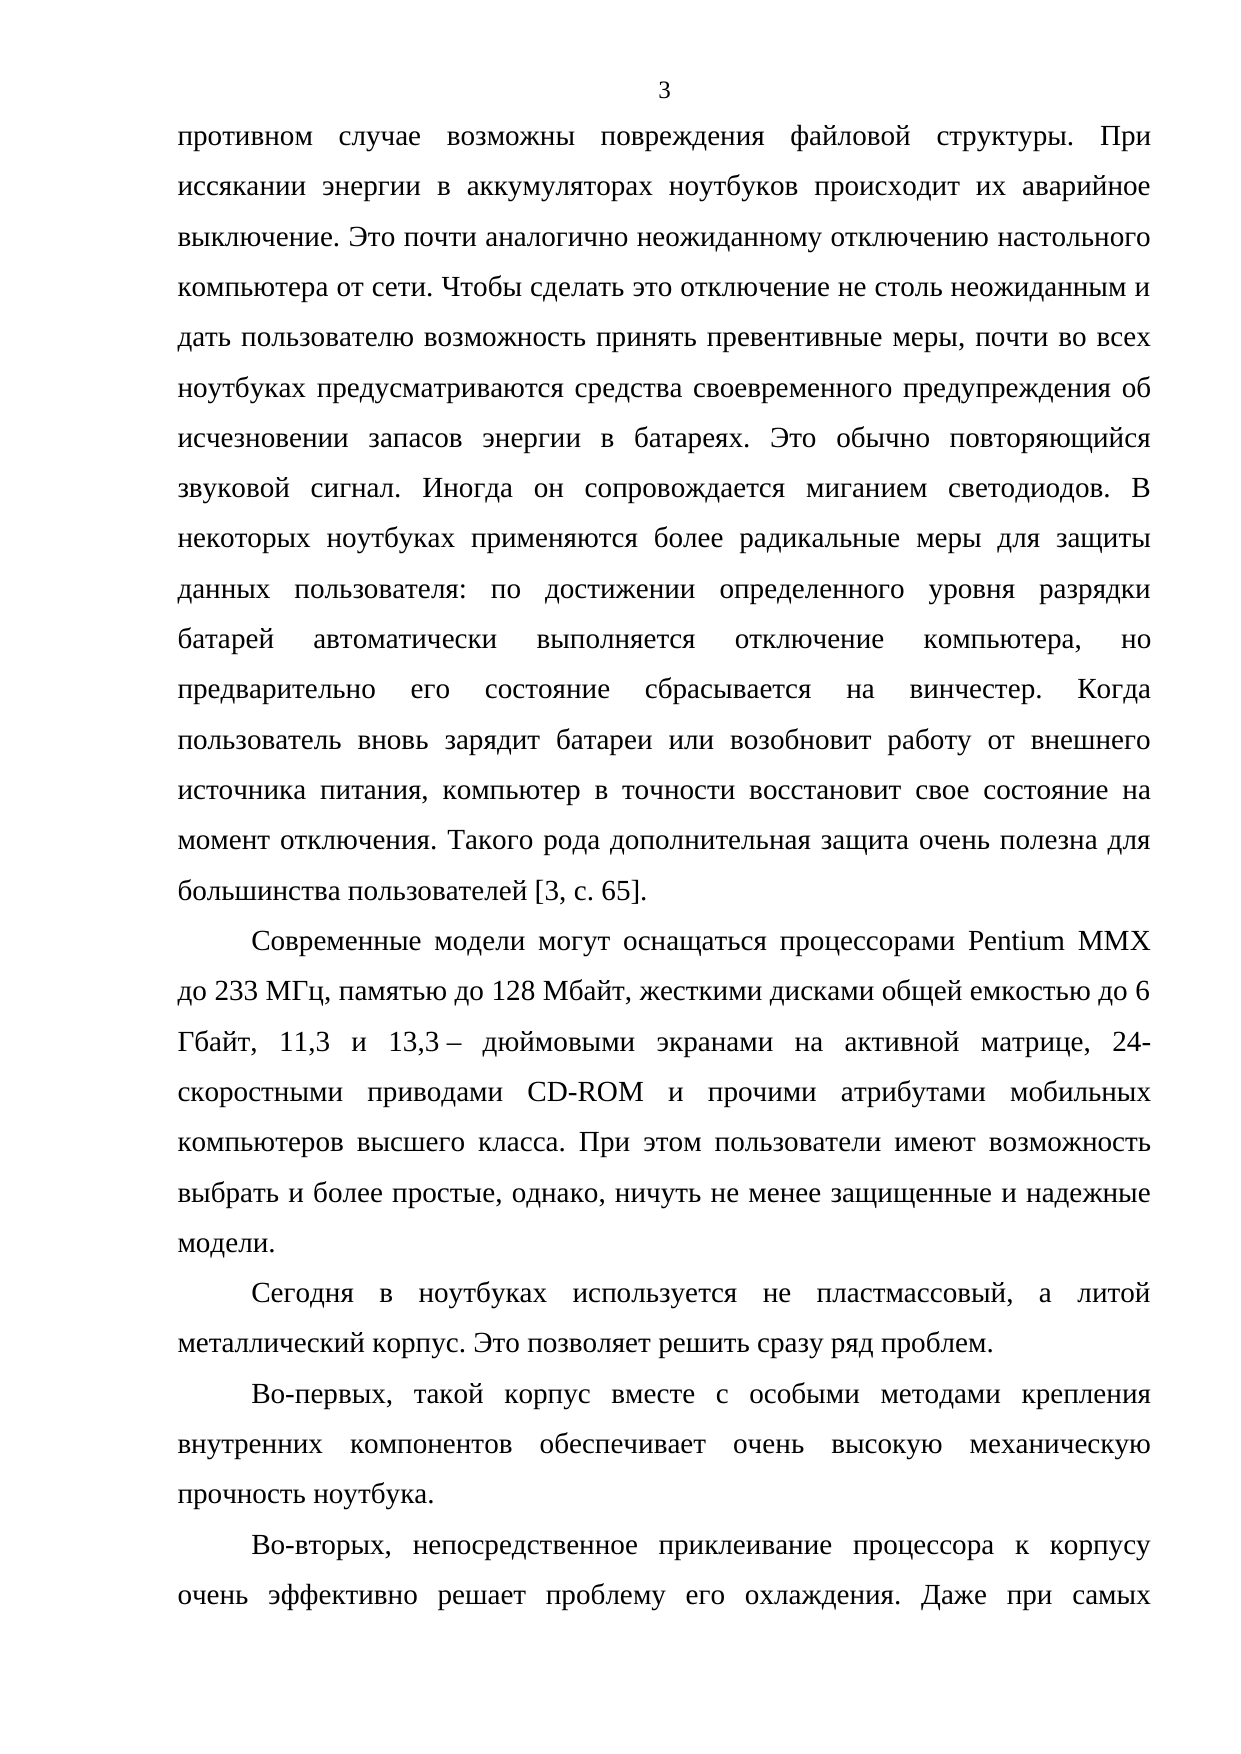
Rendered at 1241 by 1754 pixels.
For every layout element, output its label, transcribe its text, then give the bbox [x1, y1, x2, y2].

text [177, 1527, 1152, 1611]
text Сегодня в ноутбуках используется не пластмассовый, а литой металлический корпус. Это позволяет решить сразу ряд проблем. [177, 1275, 1152, 1359]
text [177, 118, 1152, 906]
text Современные модели могут оснащаться процессорами Pentium MMX до 233 МГц, памятью до 128 Мбайт, жесткими дисками общей емкостью до 6 Гбайт, 11,3 и 13,3 – дюймовыми экранами на активной матрице, 24-скоростными приводами CD-ROM и прочими атрибутами мобильных компьютеров высшего класса. При этом пользователи имеют возможность выбрать и более простые, однако, ничуть не менее защищенные и надежные модели. [177, 923, 1152, 1258]
text Во-первых, такой корпус вместе с особыми методами крепления внутренних компонентов обеспечивает очень высокую механическую прочность ноутбука. [177, 1376, 1152, 1510]
